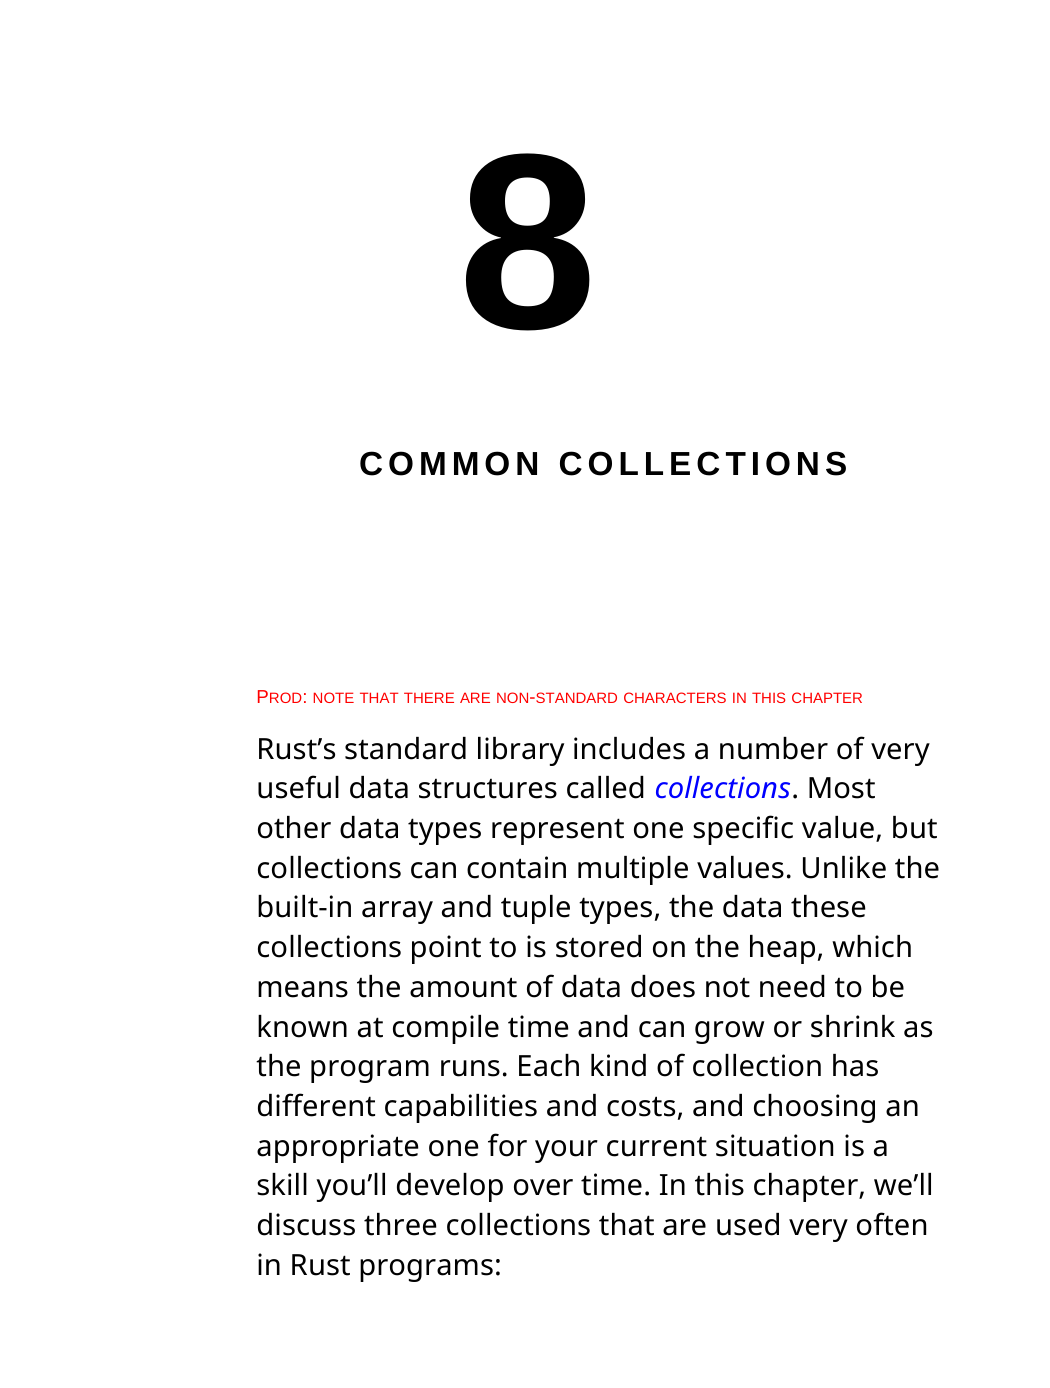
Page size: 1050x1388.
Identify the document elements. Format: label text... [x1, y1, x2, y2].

title Common Collections [256, 444, 950, 482]
text Rust’s standard library includes a number of very useful data structures called collections. Most other data types represent one specific value, but collections can contain multiple values. Unlike the built-in array and tuple types, the data these collections point to is stored on the heap, which means the amount of data does not need to be known at compile time and can grow or shrink as the program runs. Each kind of collection has different capabilities and costs, and choosing an appropriate one for your current situation is a skill you’ll develop over time. In this chapter, we’ll discuss three collections that are used very often in Rust programs: [256, 728, 950, 1284]
list 8 [106, 94, 950, 381]
text Prod: note that there are non-standard characters in this chapter [256, 682, 950, 707]
